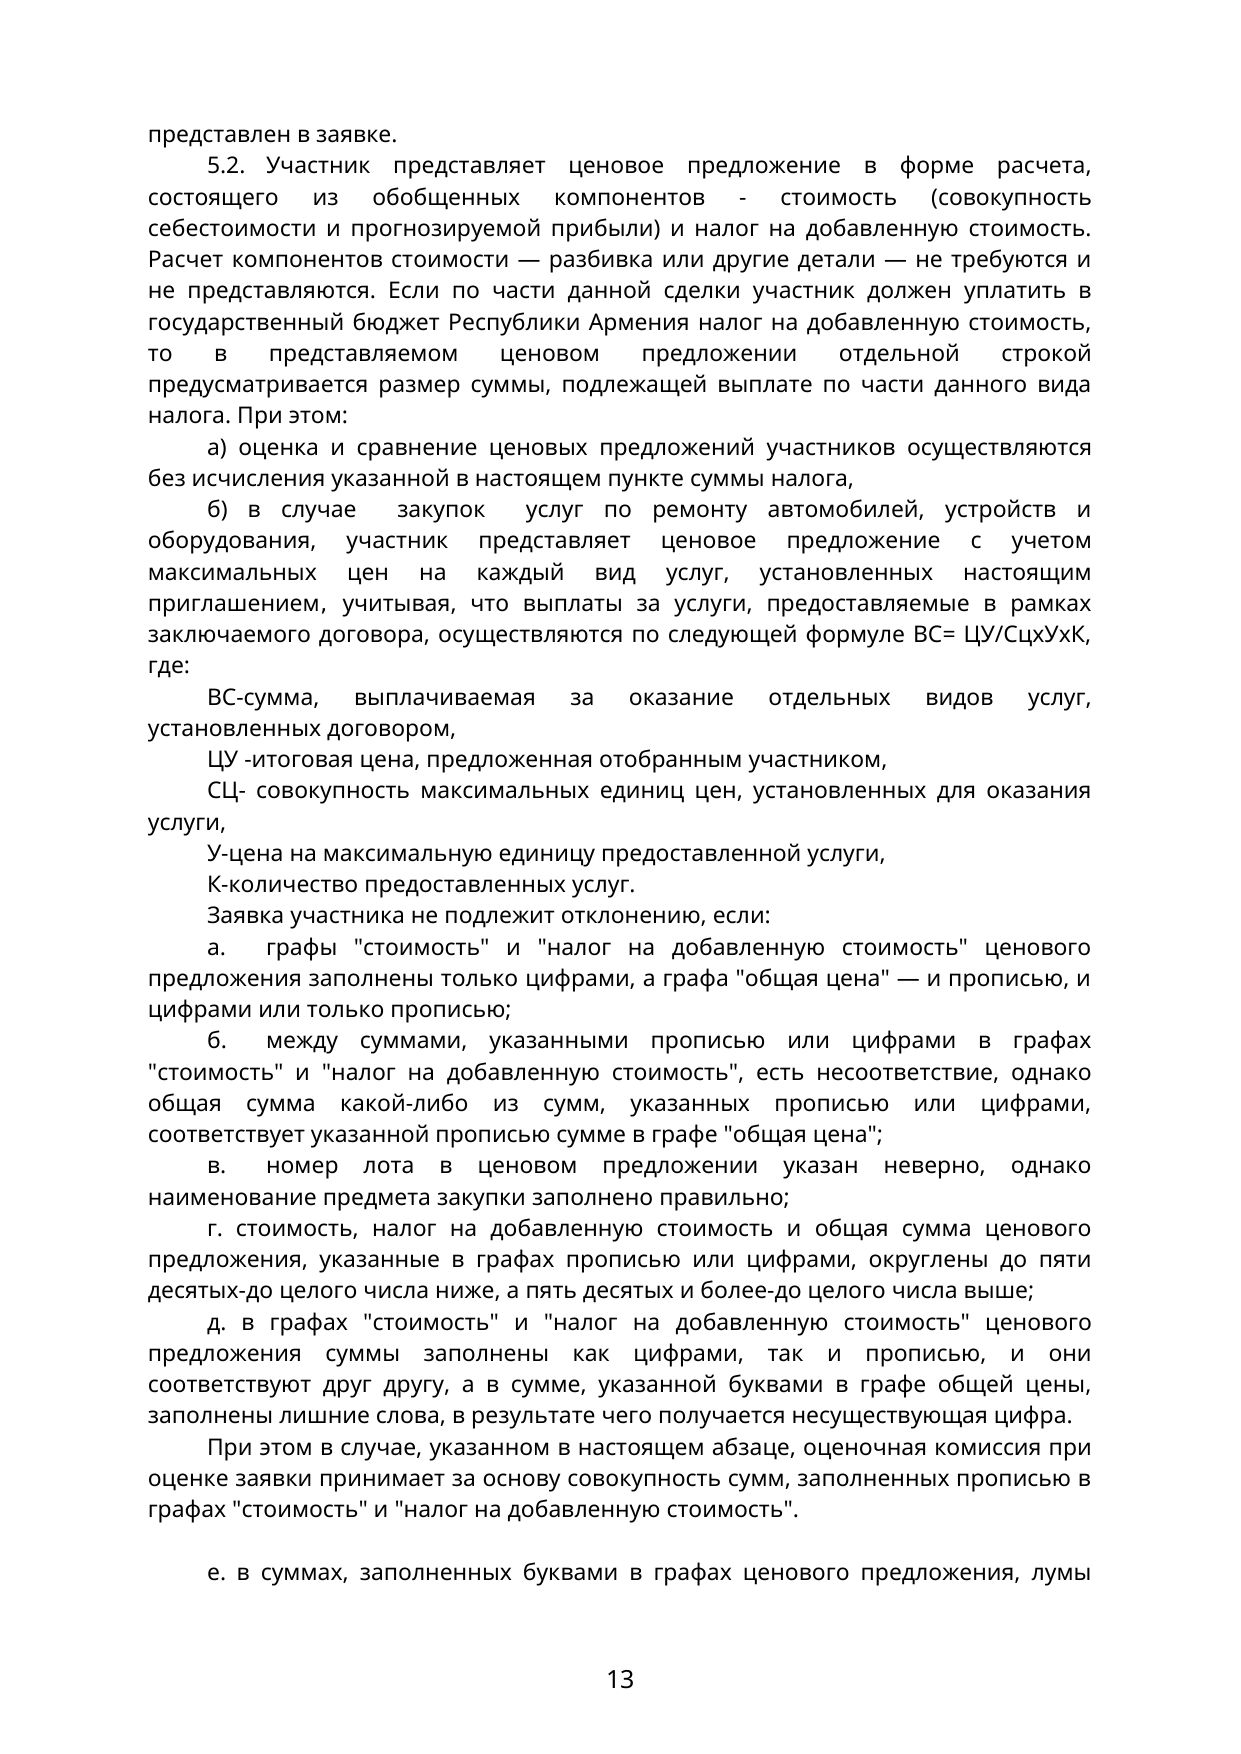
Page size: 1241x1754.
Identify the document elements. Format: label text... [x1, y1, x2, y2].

text в. номер лота в ценовом предложении указан неверно, однако наименование предмета закупки заполнено правильно; [148, 1149, 1092, 1212]
text г. стоимость, налог на добавленную стоимость и общая сумма ценового предложения, указанные в графах прописью или цифрами, округлены до пяти десятых-до целого числа ниже, а пять десятых и более-до целого числа выше; [148, 1212, 1092, 1306]
text 5.2. Участник представляет ценовое предложение в форме расчета, состоящего из обобщенных компонентов - стоимость (совокупность себестоимости и прогнозируемой прибыли) и налог на добавленную стоимость. Расчет компонентов стоимости — разбивка или другие детали — не требуются и не представляются. Если по части данной сделки участник должен уплатить в государственный бюджет Республики Армения налог на добавленную стоимость, то в представляемом ценовом предложении отдельной строкой предусматривается размер суммы, подлежащей выплате по части данного вида налога. При этом: [148, 149, 1092, 431]
text а) оценка и сравнение ценовых предложений участников осуществляются без исчисления указанной в настоящем пункте суммы налога, [148, 431, 1092, 493]
text д. в графах "стоимость" и "налог на добавленную стоимость" ценового предложения суммы заполнены как цифрами, так и прописью, и они соответствуют друг другу, а в сумме, указанной буквами в графе общей цены, заполнены лишние слова, в результате чего получается несуществующая цифра. [148, 1306, 1092, 1431]
text ВС-сумма, выплачиваемая за оказание отдельных видов услуг, установленных договором, [148, 681, 1092, 743]
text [148, 1556, 1092, 1587]
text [148, 118, 1092, 149]
text а. графы "стоимость" и "налог на добавленную стоимость" ценового предложения заполнены только цифрами, а графа "общая цена" — и прописью, и цифрами или только прописью; [148, 931, 1092, 1024]
text СЦ- совокупность максимальных единиц цен, установленных для оказания услуги, [148, 774, 1092, 837]
text б) в случае закупок услуг по ремонту автомобилей, устройств и оборудования, участник представляет ценовое предложение с учетом максимальных цен на каждый вид услуг, установленных настоящим приглашением, учитывая, что выплаты за услуги, предоставляемые в рамках заключаемого договора, осуществляются по следующей формуле ВС= ЦУ/СцxУxК, где: [148, 493, 1092, 681]
text б. между суммами, указанными прописью или цифрами в графах "стоимость" и "налог на добавленную стоимость", есть несоответствие, однако общая сумма какой-либо из сумм, указанных прописью или цифрами, соответствует указанной прописью сумме в графе "общая цена"; [148, 1024, 1092, 1149]
text При этом в случае, указанном в настоящем абзаце, оценочная комиссия при оценке заявки принимает за основу совокупность сумм, заполненных прописью в графах "стоимость" и "налог на добавленную стоимость". [148, 1431, 1092, 1524]
text Заявка участника не подлежит отклонению, если: [148, 899, 1092, 931]
text ЦУ -итоговая цена, предложенная отобранным участником, [148, 743, 1092, 774]
text К-количество предоставленных услуг. [148, 868, 1092, 899]
text У-цена на максимальную единицу предоставленной услуги, [148, 837, 1092, 868]
